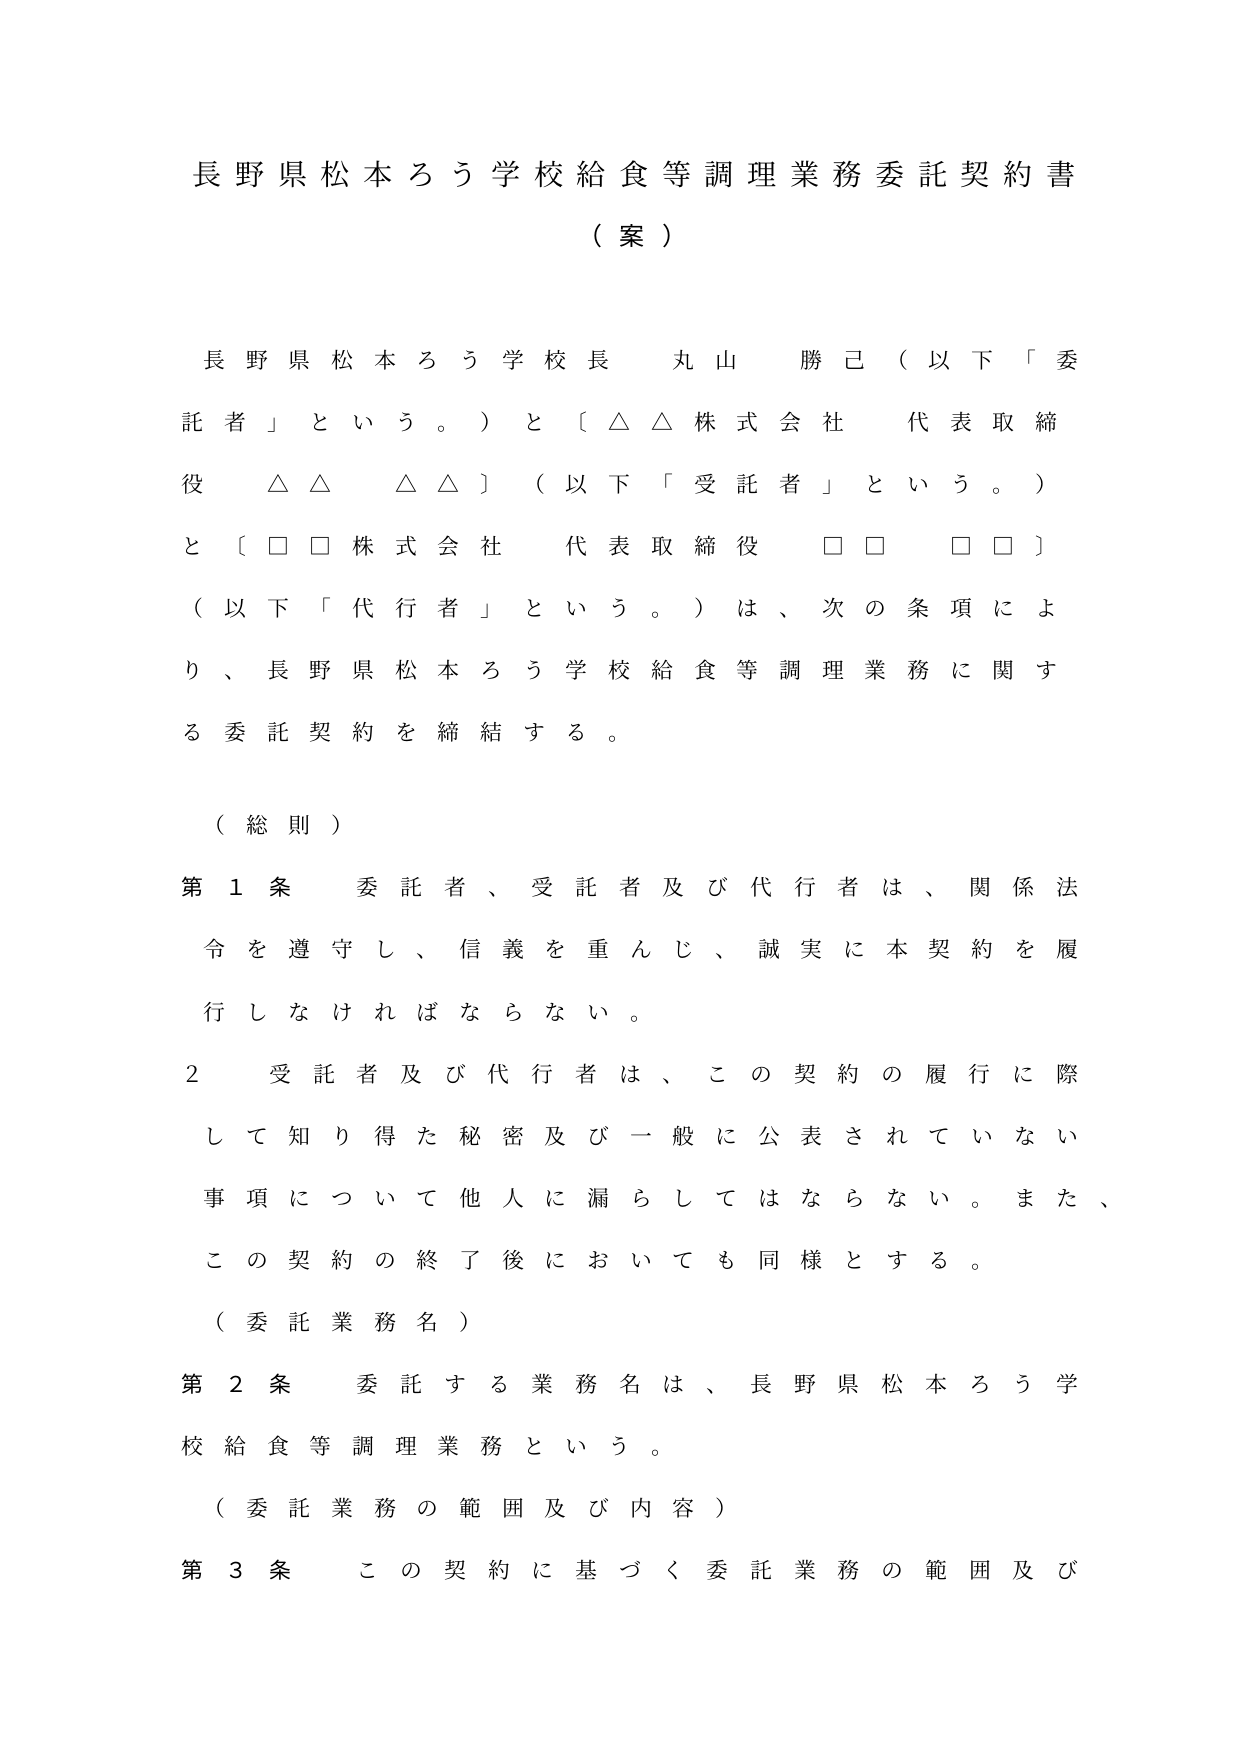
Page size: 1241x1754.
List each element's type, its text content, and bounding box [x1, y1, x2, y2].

text （委託業務名） [182, 1290, 1100, 1352]
text （総則） [182, 793, 1100, 855]
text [182, 1538, 1100, 1600]
text （委託業務の範囲及び内容） [182, 1476, 1100, 1538]
text ２ 受託者及び代行者は、この契約の履行に際して知り得た秘密及び一般に公表されていない事項について他人に漏らしてはならない。また、この契約の終了後においても同様とする。 [182, 1041, 1100, 1290]
text 第１条 委託者、受託者及び代行者は、関係法令を遵守し、信義を重んじ、誠実に本契約を履行しなければならない。 [182, 855, 1100, 1041]
text 第２条 委託する業務名は、長野県松本ろう学校給食等調理業務という。 [182, 1352, 1100, 1476]
text 長野県松本ろう学校給食等調理業務委託契約書（案） [182, 141, 1100, 265]
text 長野県松本ろう学校長 丸山 勝己（以下「委託者」という。）と〔△△株式会社 代表取締役 △△ △△〕（以下「受託者」という。）と〔□□株式会社 代表取締役 □□ □□〕（以下「代行者」という。）は、次の条項により、長野県松本ろう学校給食等調理業務に関する委託契約を締結する。 [182, 327, 1100, 762]
